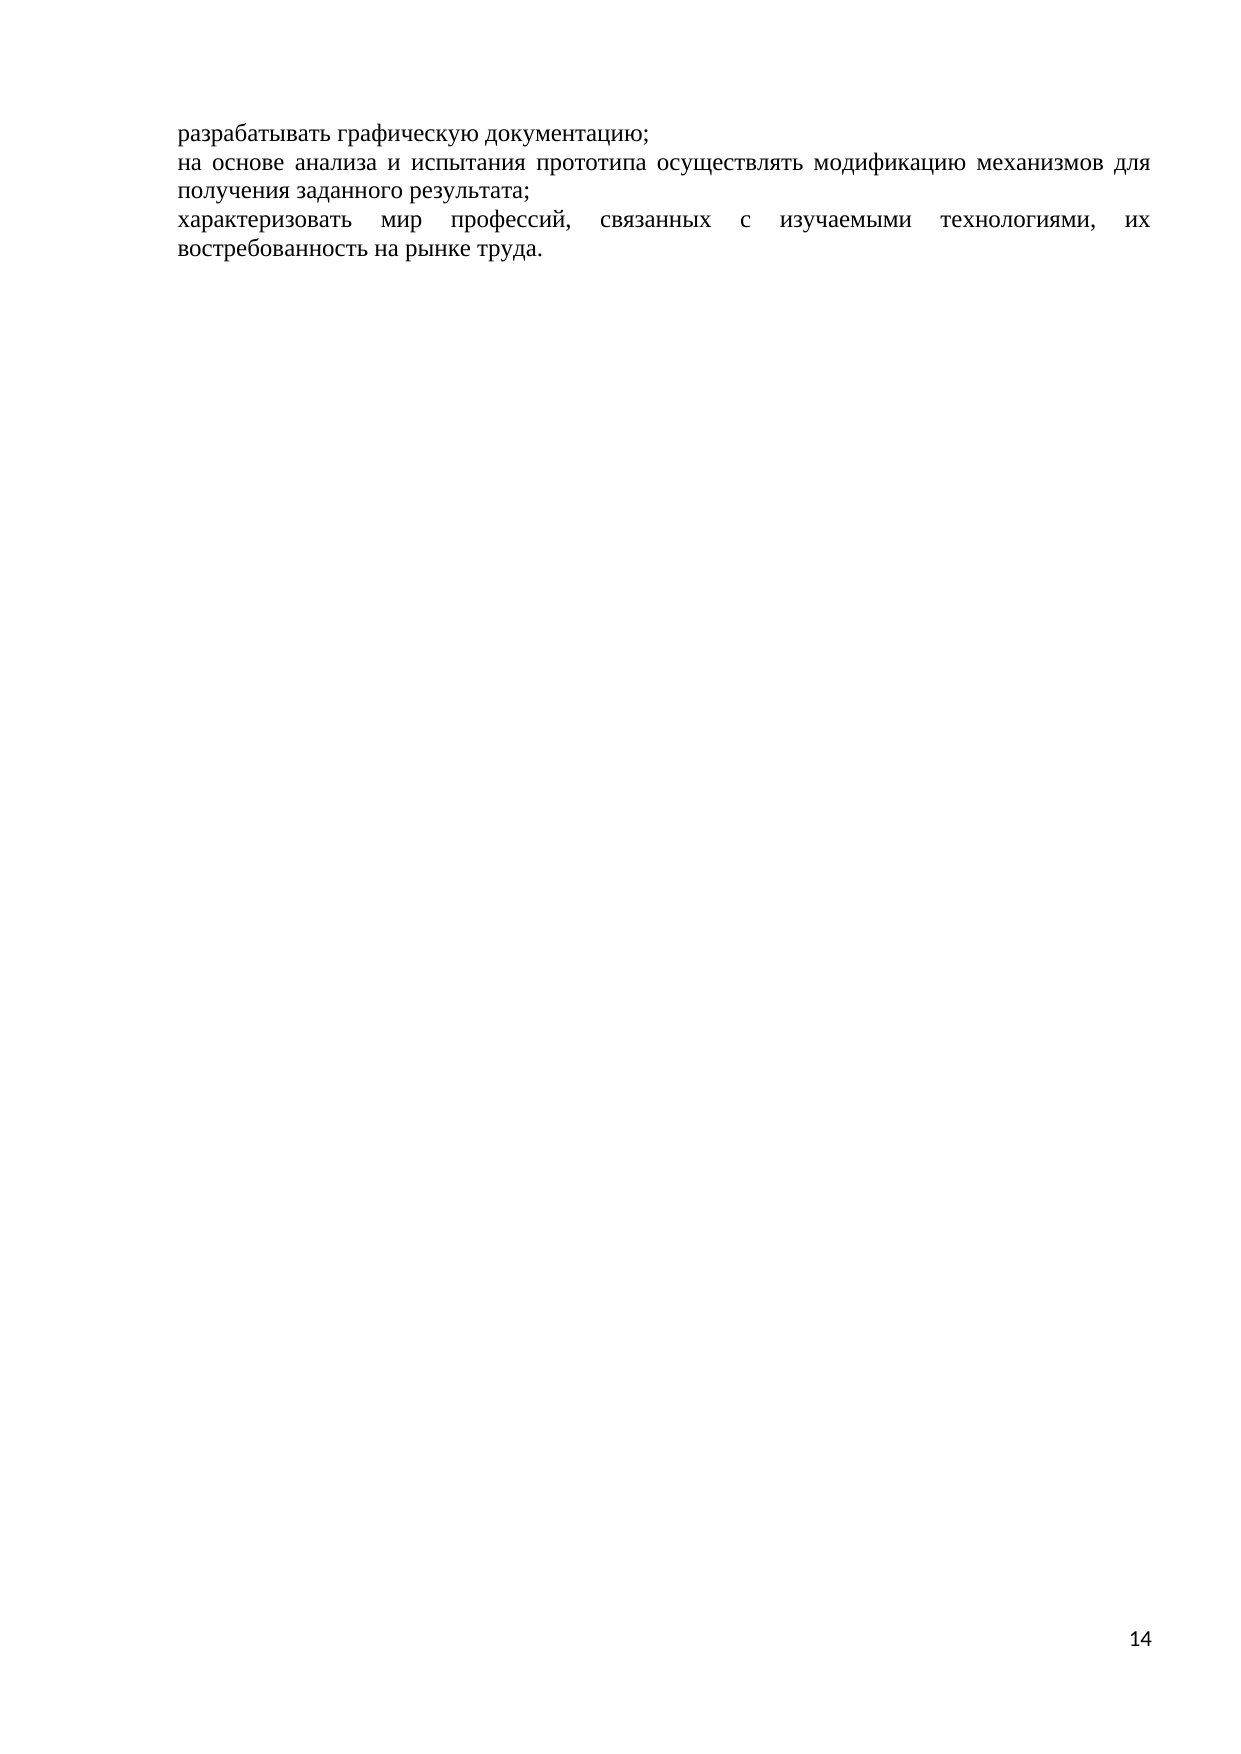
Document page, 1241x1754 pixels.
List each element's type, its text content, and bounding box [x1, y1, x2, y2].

text разрабатывать графическую документацию; [177, 118, 1152, 147]
text характеризовать мир профессий, связанных с изучаемыми технологиями, их востребованность на рынке труда. [177, 204, 1152, 262]
text на основе анализа и испытания прототипа осуществлять модификацию механизмов для получения заданного результата; [177, 147, 1152, 204]
